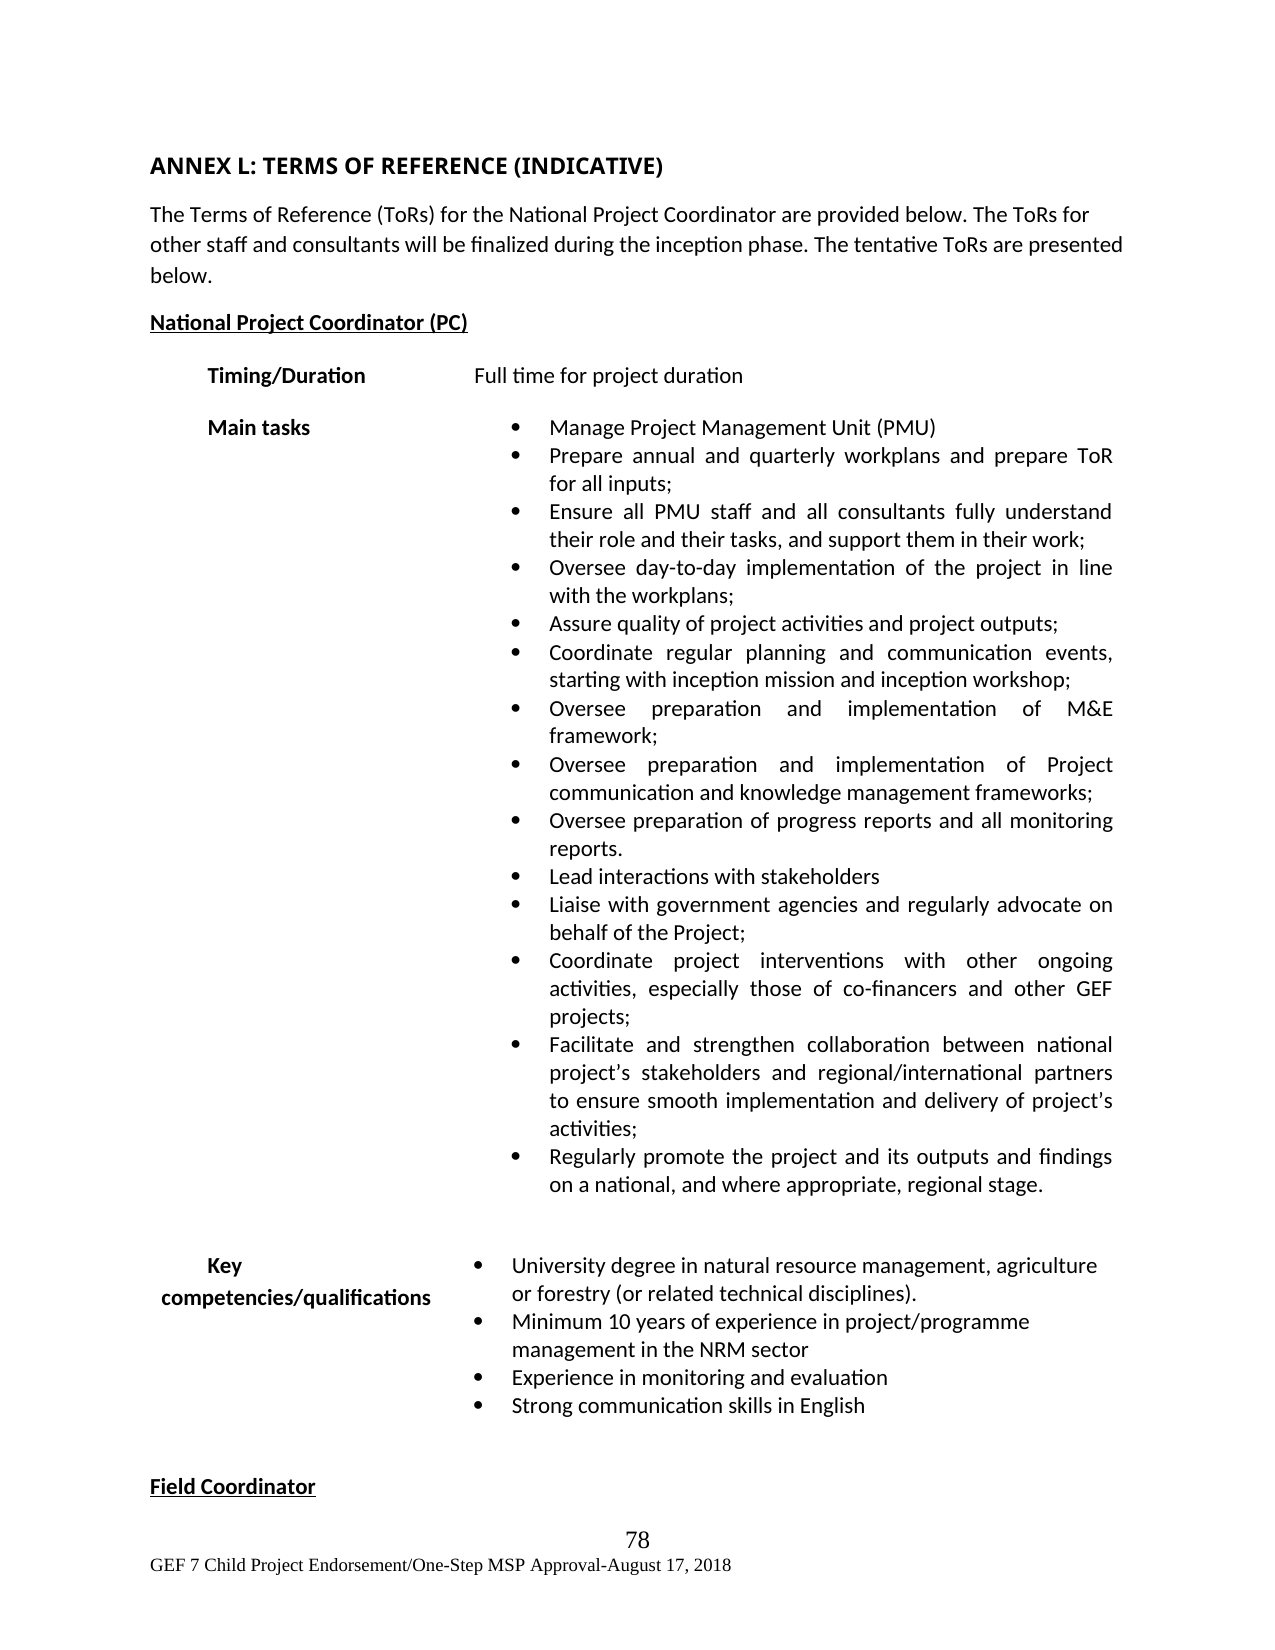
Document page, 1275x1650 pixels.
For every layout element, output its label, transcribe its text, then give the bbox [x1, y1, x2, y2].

text Field Coordinator [150, 1472, 1125, 1500]
text The Terms of Reference (ToRs) for the National Project Coordinator are provided below. The ToRs for other staff and consultants will be finalized during the inception phase. The tentative ToRs are presented below. [150, 200, 1125, 289]
text National Project Coordinator (PC) [150, 308, 1125, 336]
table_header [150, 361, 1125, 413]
text Annex L: Terms of Reference (Indicative) [150, 150, 1125, 181]
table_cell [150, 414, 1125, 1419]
